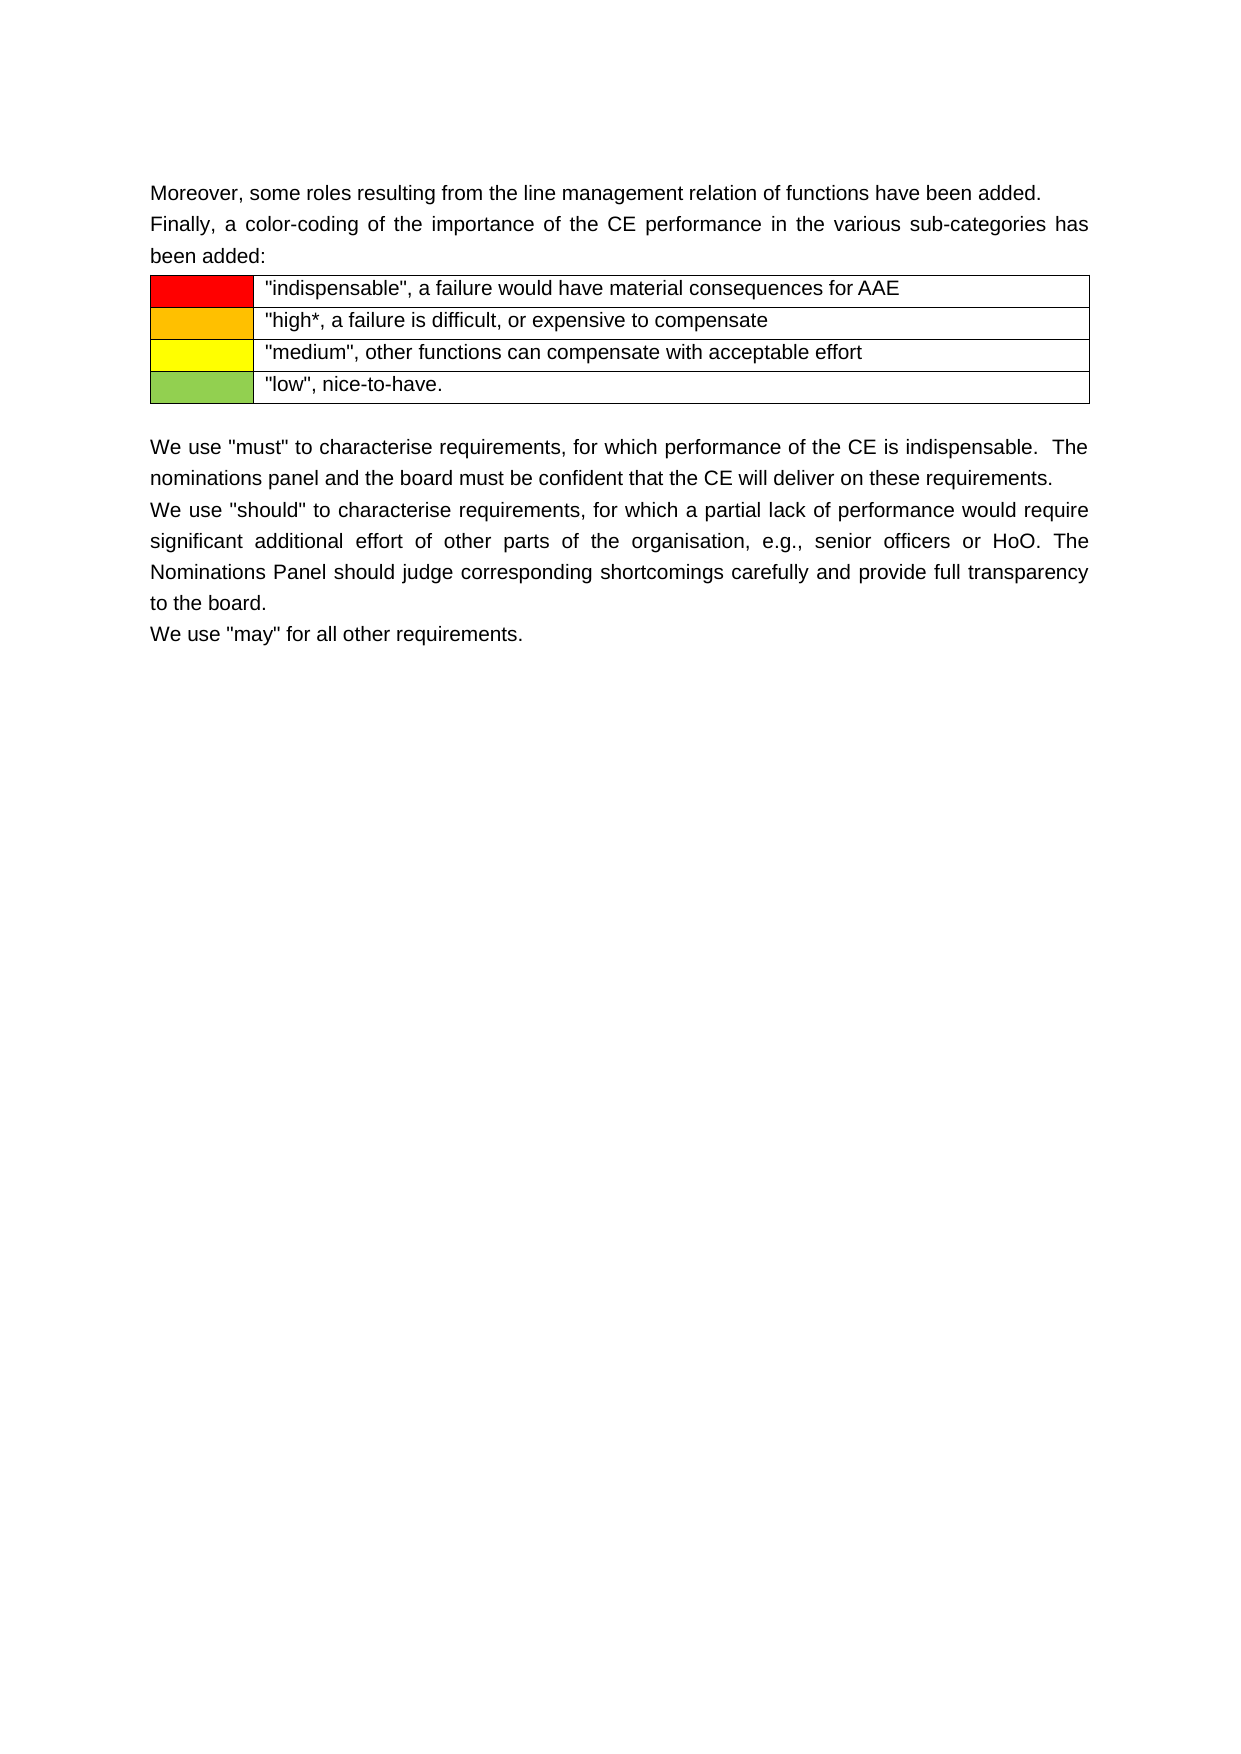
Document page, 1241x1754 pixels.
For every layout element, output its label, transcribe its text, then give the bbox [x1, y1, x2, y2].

table_cell [151, 372, 253, 403]
table_cell "low", nice-to-have. [254, 372, 1089, 403]
table_cell "high*, a failure is difficult, or expensive to compensate [254, 308, 1089, 339]
table_cell [151, 340, 253, 371]
table_cell "medium", other functions can compensate with acceptable effort [254, 340, 1089, 371]
text Moreover, some roles resulting from the line management relation of functions have been added. [150, 181, 1090, 205]
text We use "may" for all other requirements. [150, 622, 1090, 646]
table_cell [151, 308, 253, 339]
text We use "must" to characterise requirements, for which performance of the CE is indispensable. The nominations panel and the board must be confident that the CE will deliver on these requirements. [150, 435, 1090, 490]
table_header [151, 276, 253, 307]
table_header "indispensable", a failure would have material consequences for AAE [254, 276, 1089, 307]
text We use "should" to characterise requirements, for which a partial lack of performance would require significant additional effort of other parts of the organisation, e.g., senior officers or HoO. The Nominations Panel should judge corresponding shortcomings carefully and provide full transparency to the board. [150, 497, 1090, 615]
text Finally, a color-coding of the importance of the CE performance in the various sub-categories has been added: [150, 212, 1090, 267]
